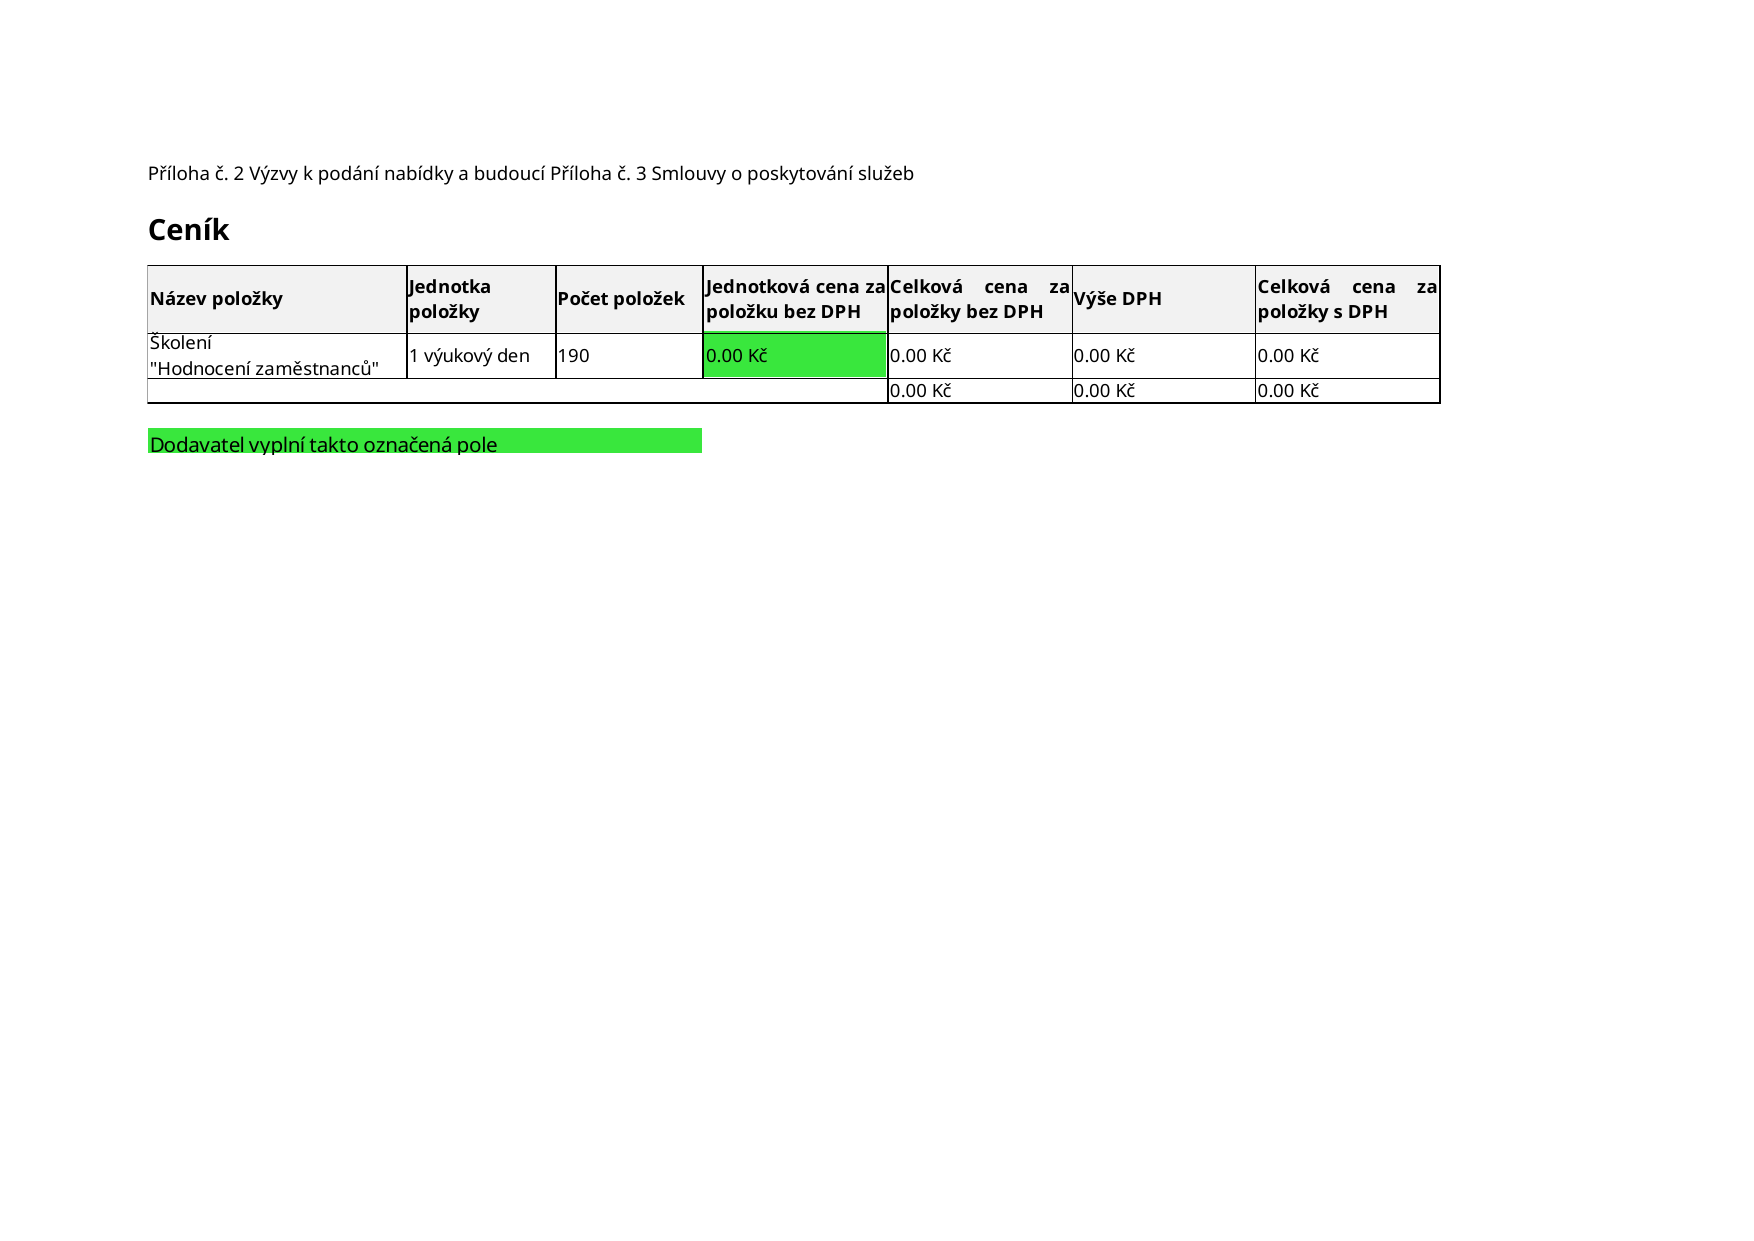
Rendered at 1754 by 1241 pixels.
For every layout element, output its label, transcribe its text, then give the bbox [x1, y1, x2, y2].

subtitle Ceník [148, 209, 1606, 249]
text Příloha č. 2 Výzvy k podání nabídky a budoucí Příloha č. 3 Smlouvy o poskytování služeb [148, 160, 1606, 186]
